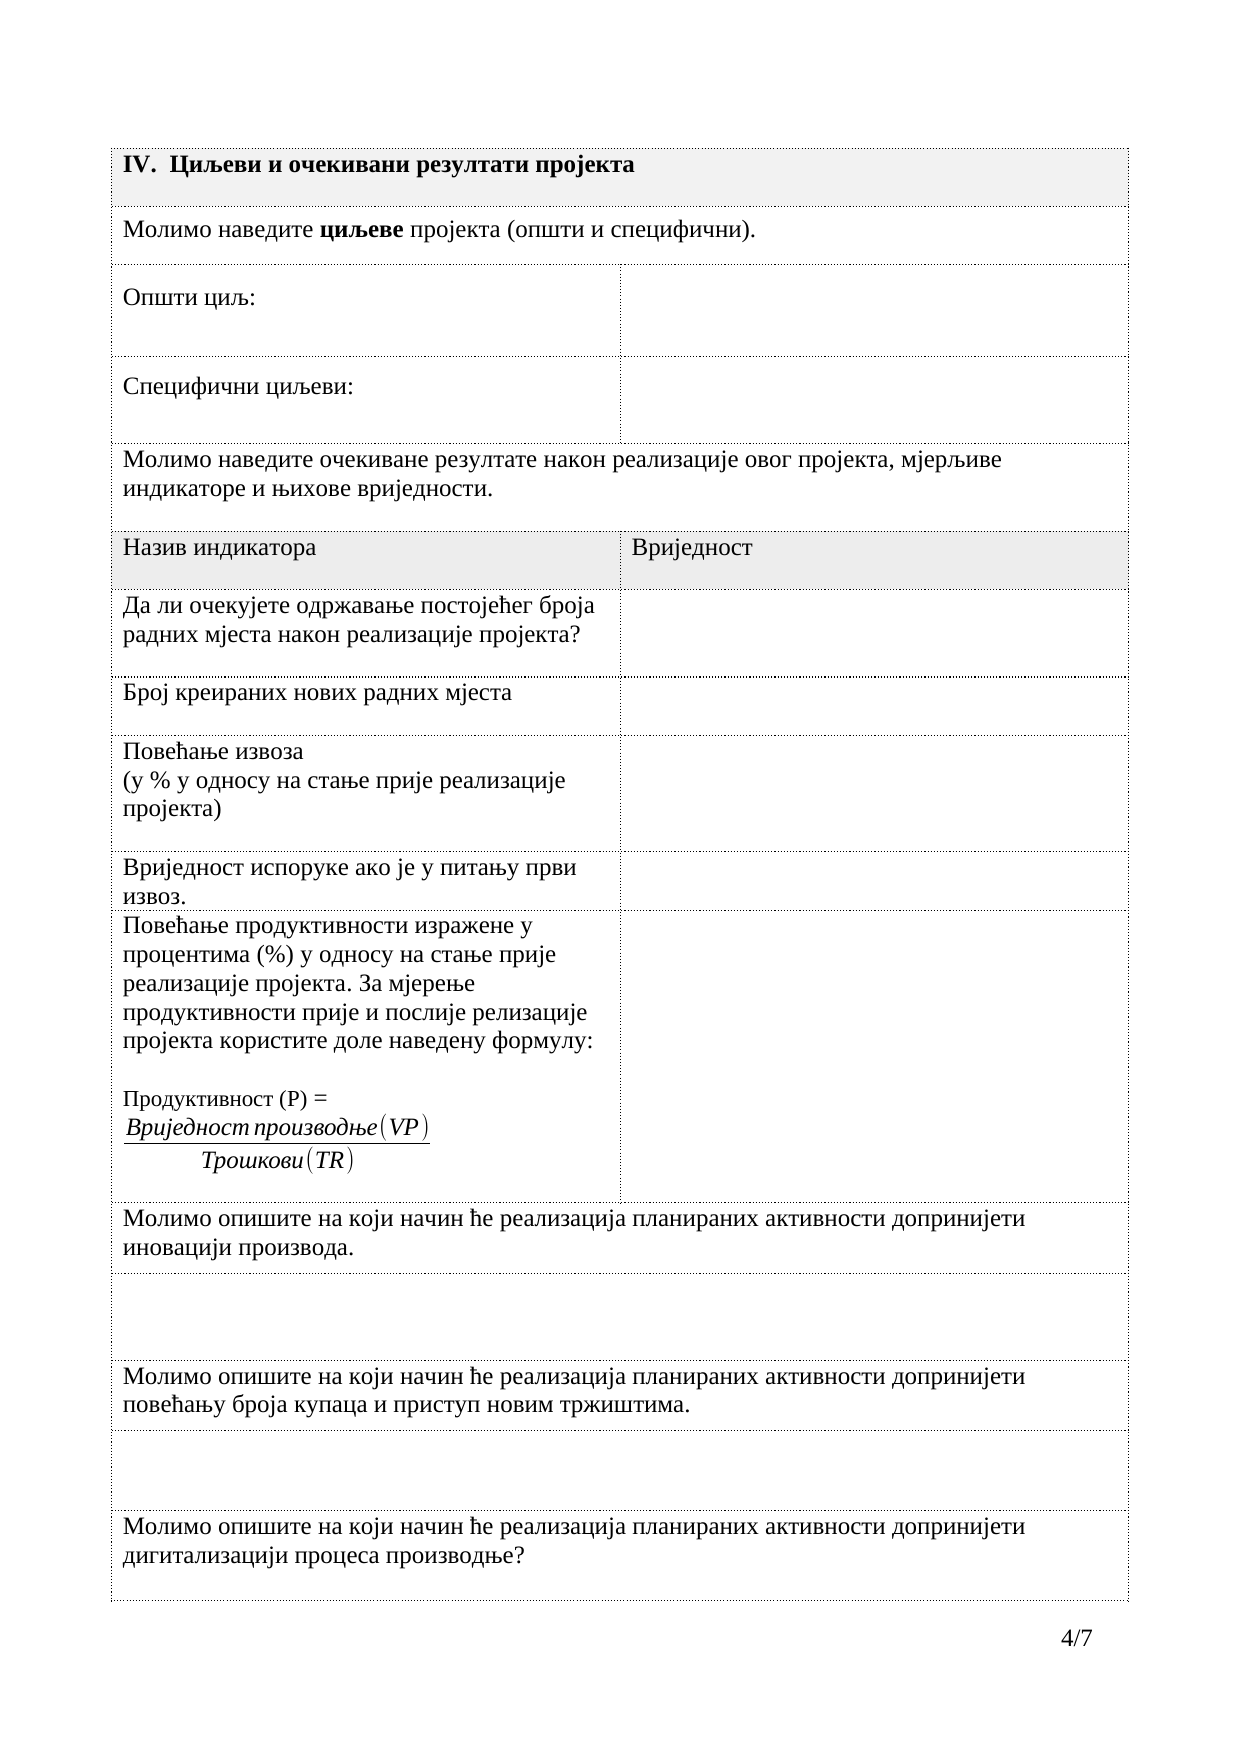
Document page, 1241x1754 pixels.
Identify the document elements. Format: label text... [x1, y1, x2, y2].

table_cell [111, 1430, 1129, 1510]
table_cell Назив индикатора [111, 531, 620, 589]
table_cell Молимо опишите на који начин ће реализација планираних активности допринијети иновацији производа. [111, 1202, 1129, 1272]
table_cell Молимо наведите очекиване резултате након реализације овог пројекта, мјерљиве индикаторе и њихове вриједности. [111, 443, 1129, 531]
table_cell Вриједност [620, 531, 1129, 589]
table_cell Молимо опишите на који начин ће реализација планираних активности допринијети дигитализацији процеса производње? [111, 1510, 1129, 1600]
table_cell Повећање извоза (у % у односу на стање прије реализације пројекта) [111, 735, 620, 851]
table_cell [620, 851, 1129, 909]
table_cell Општи циљ: [111, 264, 620, 356]
table_cell [620, 910, 1129, 1202]
table_cell Молимо опишите на који начин ће реализација планираних активности допринијети повећању броја купаца и приступ новим тржиштима. [111, 1360, 1129, 1430]
table_cell [620, 356, 1129, 443]
table_cell Вриједност испоруке ако је у питању први извоз. [111, 851, 620, 909]
table_cell [620, 264, 1129, 356]
table_cell Повећање продуктивности изражене у процентима (%) у односу на стање прије реализације пројекта. За мјерење продуктивности прије и послије релизације пројекта користите доле наведену формулу: Продуктивност (P) = [111, 910, 620, 1202]
table_cell [620, 676, 1129, 735]
table_cell [111, 1273, 1129, 1360]
table_cell Број креираних нових радних мјеста [111, 676, 620, 735]
table_header IV. Циљеви и очекивани резултати пројекта [111, 148, 1129, 206]
table_cell Молимо наведите циљеве пројекта (општи и специфични). [111, 206, 1129, 264]
table_cell Да ли очекујете одржавање постојећег броја радних мјеста након реализације пројекта? [111, 589, 620, 676]
table_cell [620, 589, 1129, 676]
table_cell Специфични циљеви: [111, 356, 620, 443]
table_cell [620, 735, 1129, 851]
